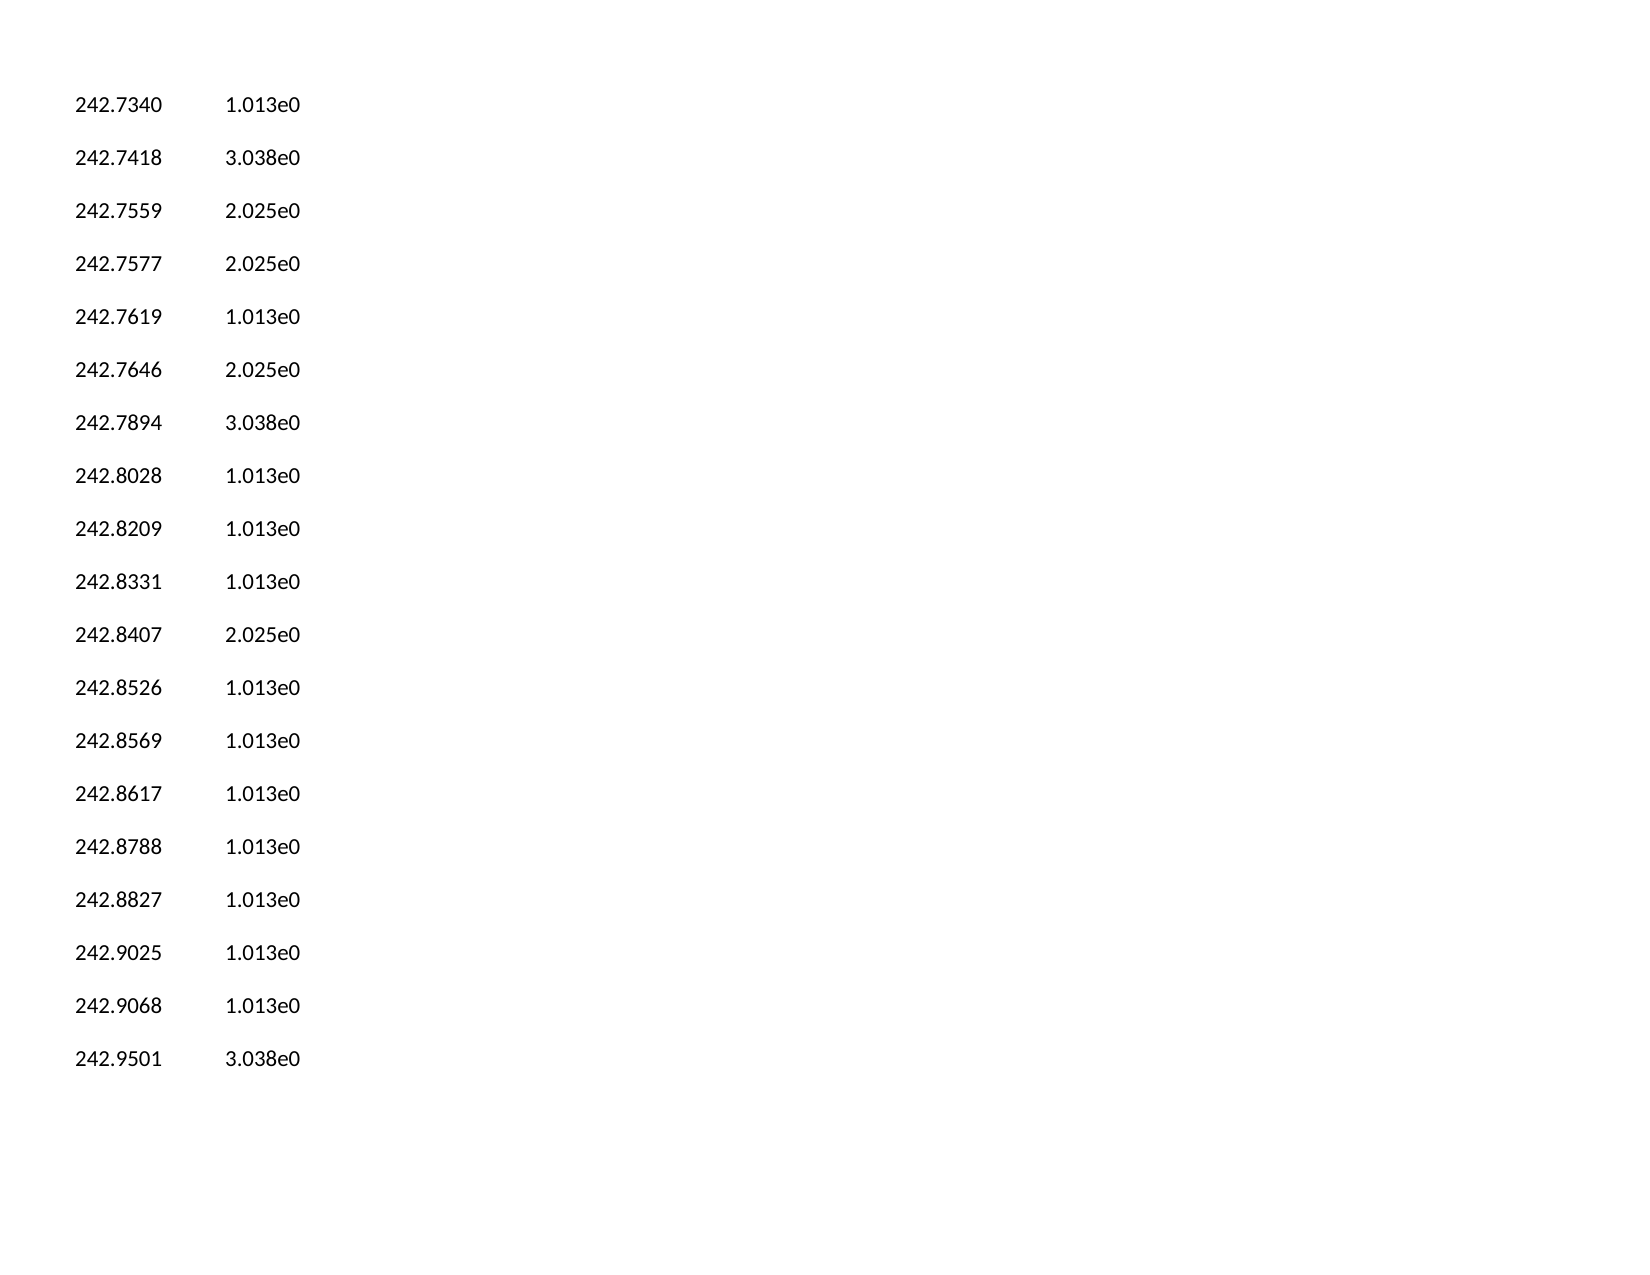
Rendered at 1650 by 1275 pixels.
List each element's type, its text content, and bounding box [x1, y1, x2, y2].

text 242.7894 3.038e0 [75, 408, 1563, 436]
text 242.7646 2.025e0 [75, 355, 1563, 383]
text 242.8617 1.013e0 [75, 779, 1563, 807]
text 242.9501 3.038e0 [75, 1044, 1563, 1072]
text 242.7418 3.038e0 [75, 143, 1563, 171]
text 242.8407 2.025e0 [75, 620, 1563, 648]
text 242.9025 1.013e0 [75, 938, 1563, 966]
text 242.8569 1.013e0 [75, 726, 1563, 754]
text 242.7619 1.013e0 [75, 302, 1563, 330]
text 242.7577 2.025e0 [75, 249, 1563, 277]
text 242.9068 1.013e0 [75, 991, 1563, 1019]
text 242.8209 1.013e0 [75, 514, 1563, 542]
text 242.7340 1.013e0 [75, 90, 1563, 118]
text 242.8788 1.013e0 [75, 832, 1563, 860]
text 242.7559 2.025e0 [75, 196, 1563, 224]
text 242.8827 1.013e0 [75, 885, 1563, 913]
text 242.8526 1.013e0 [75, 673, 1563, 701]
text 242.8028 1.013e0 [75, 461, 1563, 489]
text 242.8331 1.013e0 [75, 567, 1563, 595]
